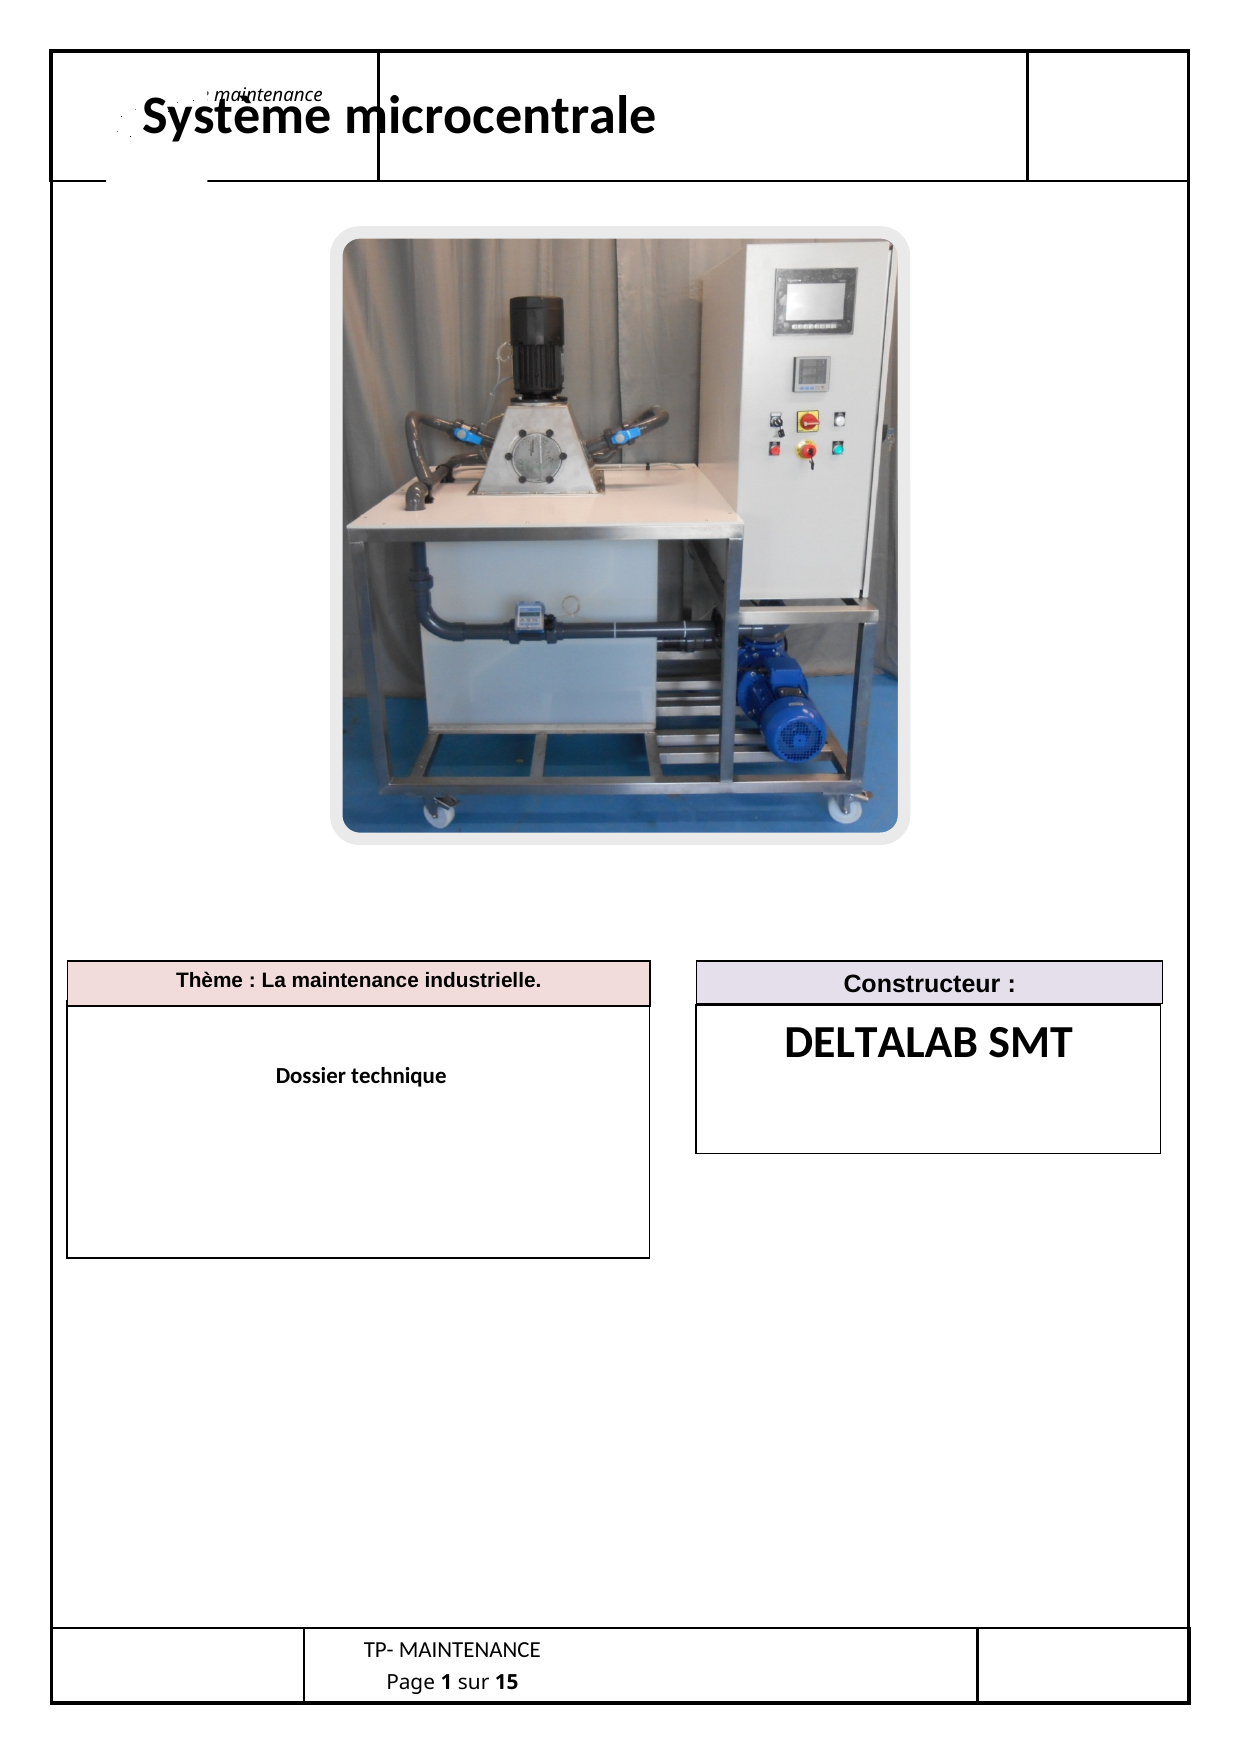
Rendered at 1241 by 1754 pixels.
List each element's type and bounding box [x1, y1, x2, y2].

picture [343, 239, 897, 832]
